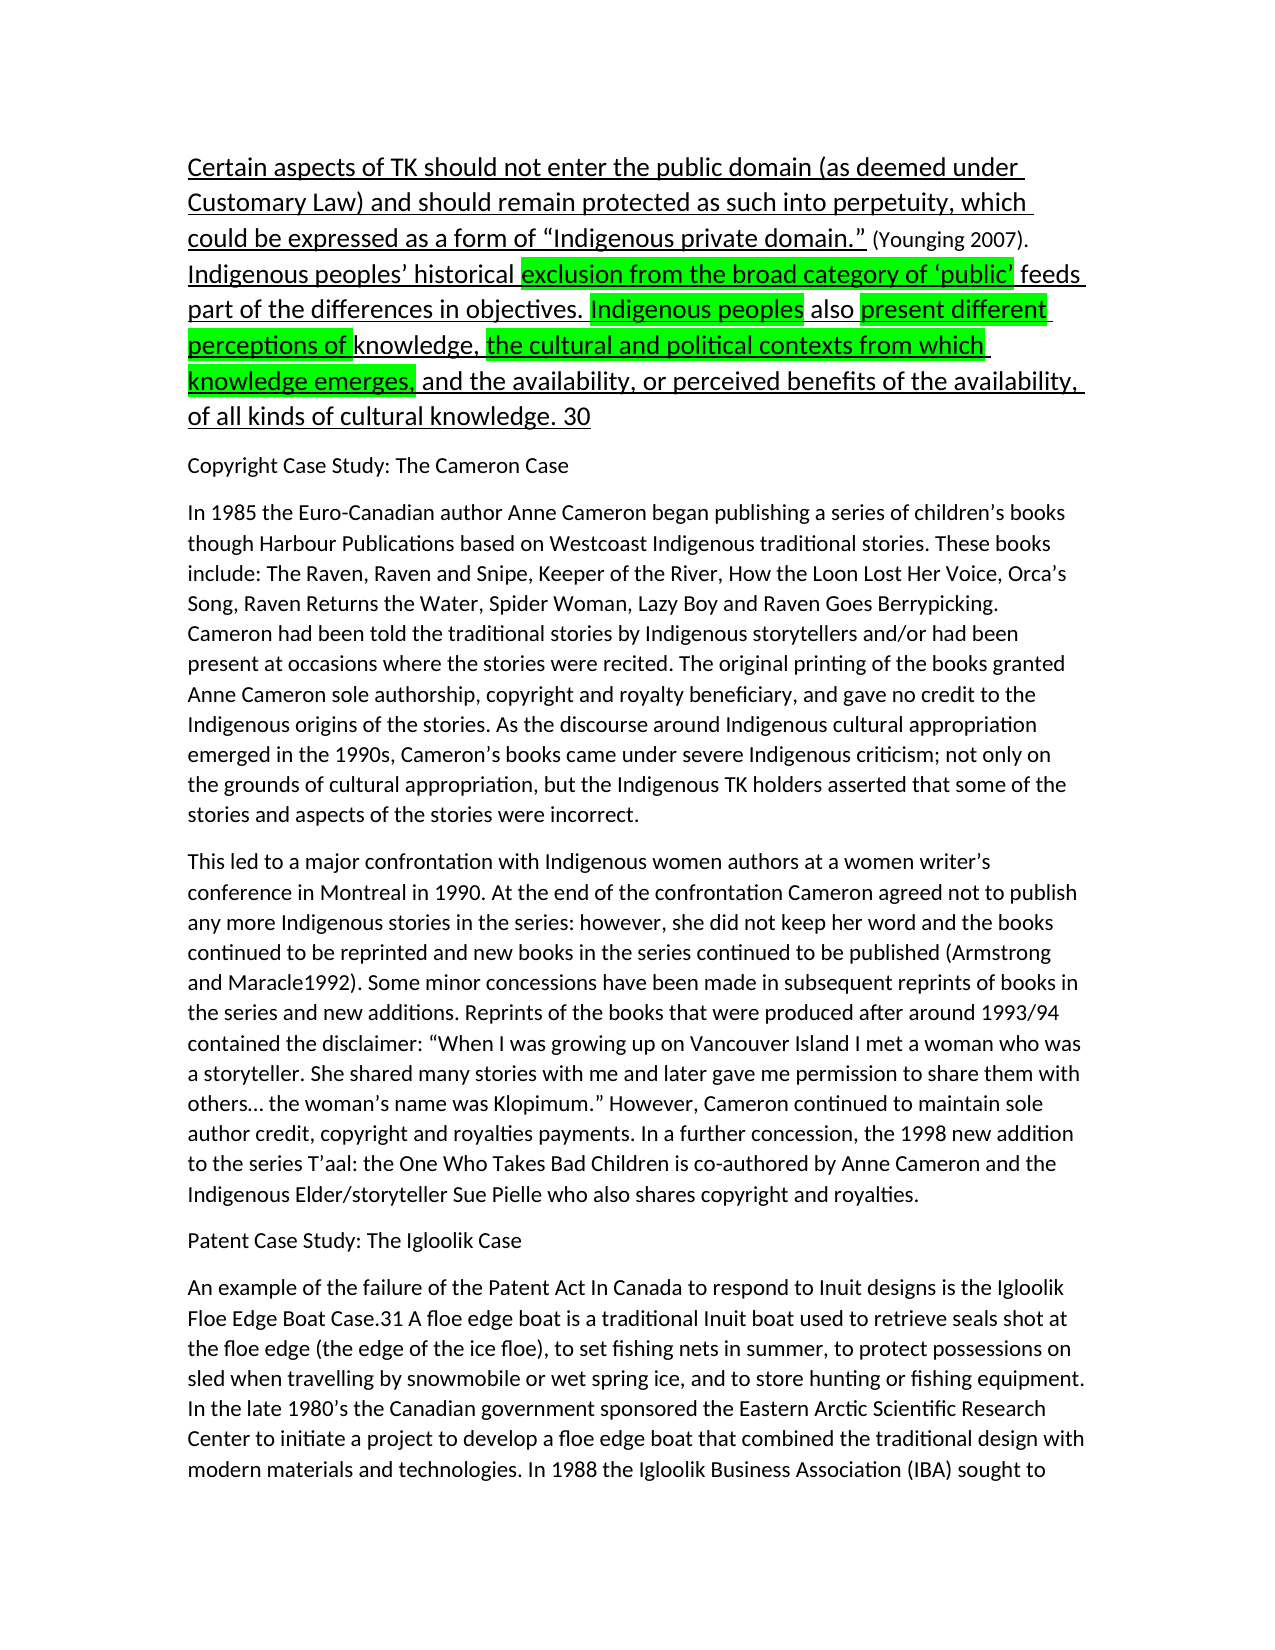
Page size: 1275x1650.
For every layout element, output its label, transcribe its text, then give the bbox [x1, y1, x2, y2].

text Copyright Case Study: The Cameron Case [187, 452, 1087, 480]
text Certain aspects of TK should not enter the public domain (as deemed under Customary Law) and should remain protected as such into perpetuity, which could be expressed as a form of “Indigenous private domain.” (Younging 2007). Indigenous peoples’ historical exclusion from the broad category of ‘public’ feeds part of the differences in objectives. Indigenous peoples also present different perceptions of knowledge, the cultural and political contexts from which knowledge emerges, and the availability, or perceived benefits of the availability, of all kinds of cultural knowledge. 30 [187, 150, 1087, 432]
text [187, 1273, 1087, 1483]
text This led to a major confrontation with Indigenous women authors at a women writer’s conference in Montreal in 1990. At the end of the confrontation Cameron agreed not to publish any more Indigenous stories in the series: however, she did not keep her word and the books continued to be reprinted and new books in the series continued to be published (Armstrong and Maracle1992). Some minor concessions have been made in subsequent reprints of books in the series and new additions. Reprints of the books that were produced after around 1993/94 contained the disclaimer: “When I was growing up on Vancouver Island I met a woman who was a storyteller. She shared many stories with me and later gave me permission to share them with others… the woman’s name was Klopimum.” However, Cameron continued to maintain sole author credit, copyright and royalties payments. In a further concession, the 1998 new addition to the series T’aal: the One Who Takes Bad Children is co-authored by Anne Cameron and the Indigenous Elder/storyteller Sue Pielle who also shares copyright and royalties. [187, 847, 1087, 1208]
text In 1985 the Euro-Canadian author Anne Cameron began publishing a series of children’s books though Harbour Publications based on Westcoast Indigenous traditional stories. These books include: The Raven, Raven and Snipe, Keeper of the River, How the Loon Lost Her Voice, Orca’s Song, Raven Returns the Water, Spider Woman, Lazy Boy and Raven Goes Berrypicking. Cameron had been told the traditional stories by Indigenous storytellers and/or had been present at occasions where the stories were recited. The original printing of the books granted Anne Cameron sole authorship, copyright and royalty beneficiary, and gave no credit to the Indigenous origins of the stories. As the discourse around Indigenous cultural appropriation emerged in the 1990s, Cameron’s books came under severe Indigenous criticism; not only on the grounds of cultural appropriation, but the Indigenous TK holders asserted that some of the stories and aspects of the stories were incorrect. [187, 498, 1087, 829]
text Patent Case Study: The Igloolik Case [187, 1227, 1087, 1255]
